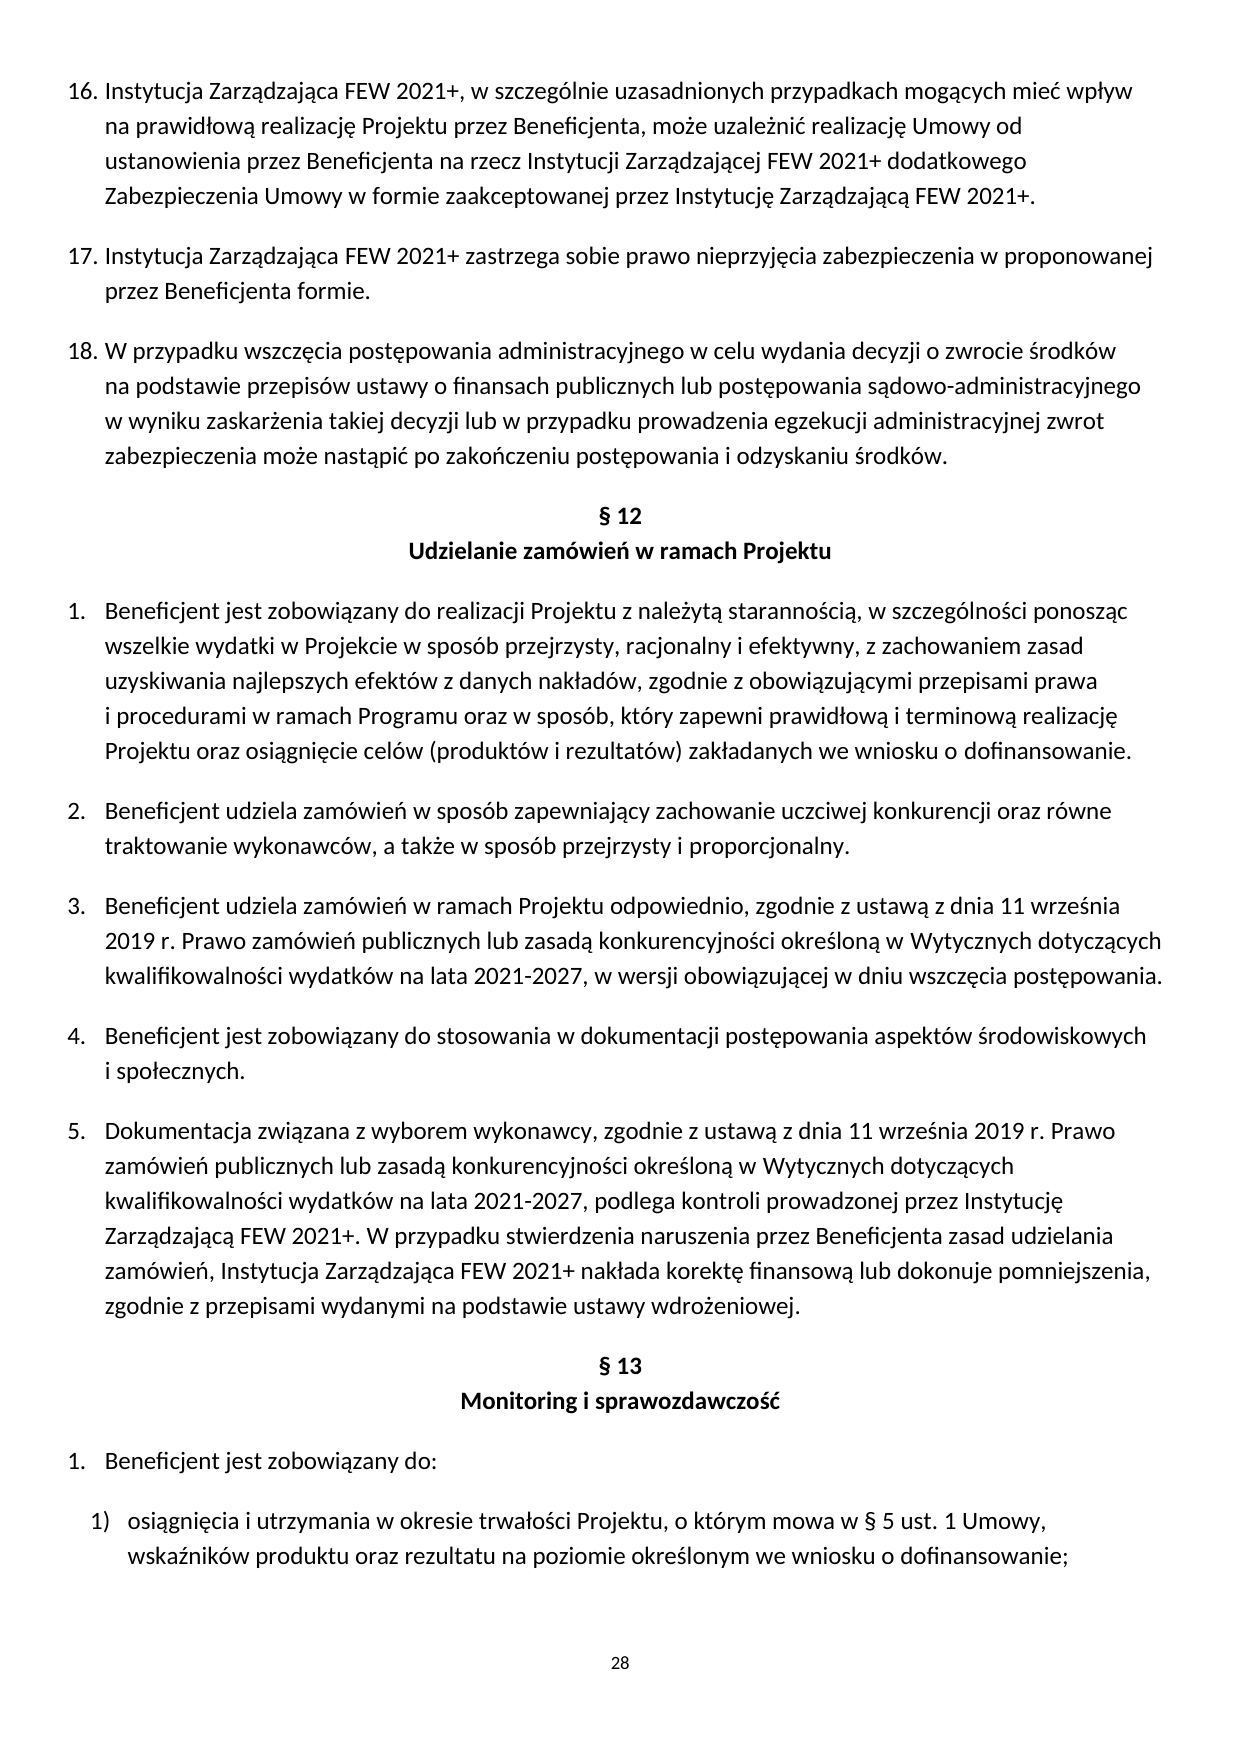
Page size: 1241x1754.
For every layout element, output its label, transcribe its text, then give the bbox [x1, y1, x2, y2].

list osiągnięcia i utrzymania w okresie trwałości Projektu, o którym mowa w § 5 ust. 1 Umowy, wskaźników produktu oraz rezultatu na poziomie określonym we wniosku o dofinansowanie; [90, 1505, 1165, 1571]
list Beneficjent jest zobowiązany do realizacji Projektu z należytą starannością, w szczególności ponosząc wszelkie wydatki w Projekcie w sposób przejrzysty, racjonalny i efektywny, z zachowaniem zasad uzyskiwania najlepszych efektów z danych nakładów, zgodnie z obowiązującymi przepisami prawa i procedurami w ramach Programu oraz w sposób, który zapewni prawidłową i terminową realizację Projektu oraz osiągnięcie celów (produktów i rezultatów) zakładanych we wniosku o dofinansowanie. [67, 595, 1165, 766]
text Instytucja Zarządzająca FEW 2021+ zastrzega sobie prawo nieprzyjęcia zabezpieczenia w proponowanej przez Beneficjenta formie. [67, 240, 1165, 306]
list Beneficjent udziela zamówień w ramach Projektu odpowiednio, zgodnie z ustawą z dnia 11 września 2019 r. Prawo zamówień publicznych lub zasadą konkurencyjności określoną w Wytycznych dotyczących kwalifikowalności wydatków na lata 2021-2027, w wersji obowiązującej w dniu wszczęcia postępowania. [67, 890, 1165, 991]
list Beneficjent udziela zamówień w sposób zapewniający zachowanie uczciwej konkurencji oraz równe traktowanie wykonawców, a także w sposób przejrzysty i proporcjonalny. [67, 795, 1165, 861]
list Dokumentacja związana z wyborem wykonawcy, zgodnie z ustawą z dnia 11 września 2019 r. Prawo zamówień publicznych lub zasadą konkurencyjności określoną w Wytycznych dotyczących kwalifikowalności wydatków na lata 2021-2027, podlega kontroli prowadzonej przez Instytucję Zarządzającą FEW 2021+. W przypadku stwierdzenia naruszenia przez Beneficjenta zasad udzielania zamówień, Instytucja Zarządzająca FEW 2021+ nakłada korektę finansową lub dokonuje pomniejszenia, zgodnie z przepisami wydanymi na podstawie ustawy wdrożeniowej. [67, 1115, 1165, 1321]
subtitle Monitoring i sprawozdawczość [75, 1385, 1165, 1416]
text W przypadku wszczęcia postępowania administracyjnego w celu wydania decyzji o zwrocie środków na podstawie przepisów ustawy o finansach publicznych lub postępowania sądowo-administracyjnego w wyniku zaskarżenia takiej decyzji lub w przypadku prowadzenia egzekucji administracyjnej zwrot zabezpieczenia może nastąpić po zakończeniu postępowania i odzyskaniu środków. [67, 335, 1165, 471]
subtitle § 12 [75, 500, 1165, 531]
subtitle § 13 [75, 1350, 1165, 1381]
list Beneficjent jest zobowiązany do stosowania w dokumentacji postępowania aspektów środowiskowych i społecznych. [67, 1020, 1165, 1086]
list Beneficjent jest zobowiązany do: [67, 1445, 1165, 1476]
subtitle Udzielanie zamówień w ramach Projektu [75, 535, 1165, 566]
text Instytucja Zarządzająca FEW 2021+, w szczególnie uzasadnionych przypadkach mogących mieć wpływ na prawidłową realizację Projektu przez Beneficjenta, może uzależnić realizację Umowy od ustanowienia przez Beneficjenta na rzecz Instytucji Zarządzającej FEW 2021+ dodatkowego Zabezpieczenia Umowy w formie zaakceptowanej przez Instytucję Zarządzającą FEW 2021+. [67, 75, 1165, 211]
